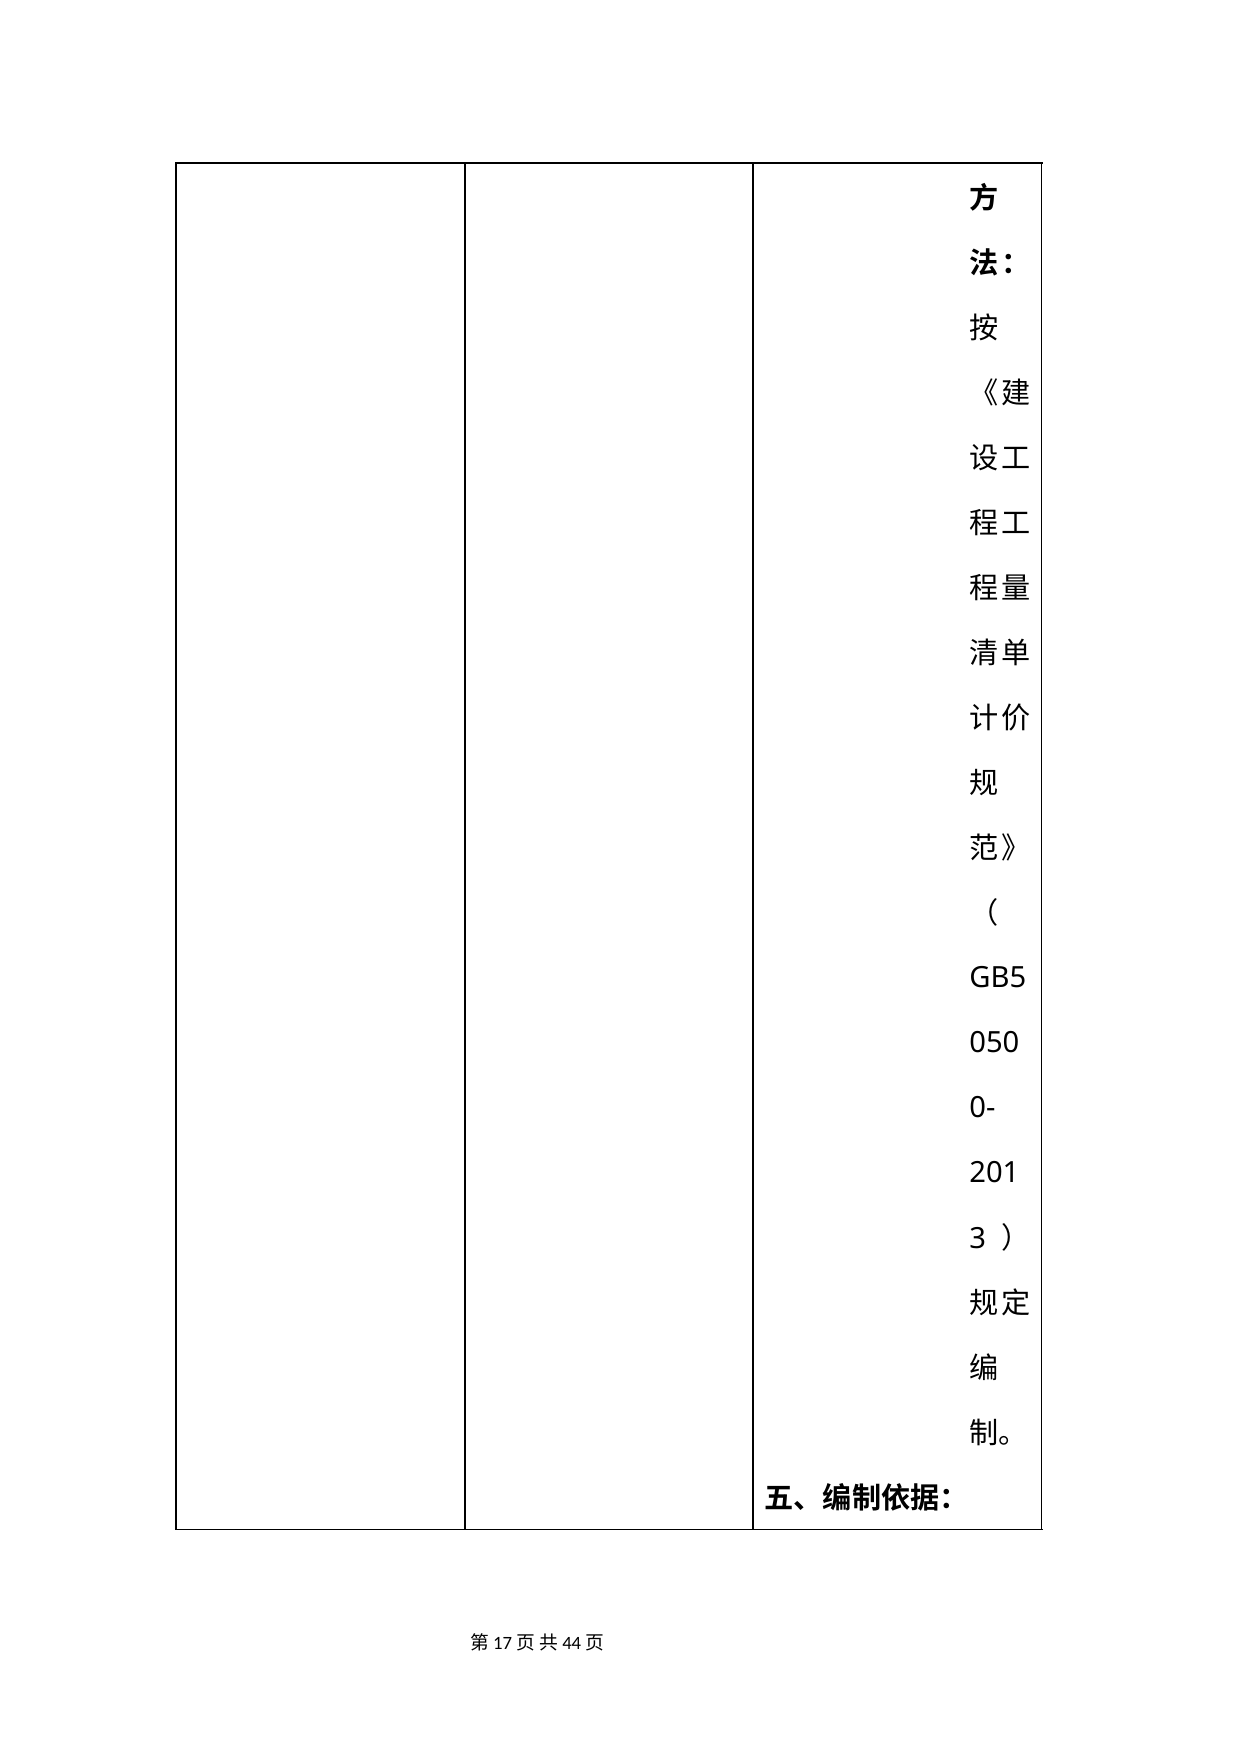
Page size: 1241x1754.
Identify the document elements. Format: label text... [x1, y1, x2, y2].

table_cell [466, 164, 752, 1528]
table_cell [754, 164, 1041, 1528]
table_cell 1 [177, 164, 464, 1528]
